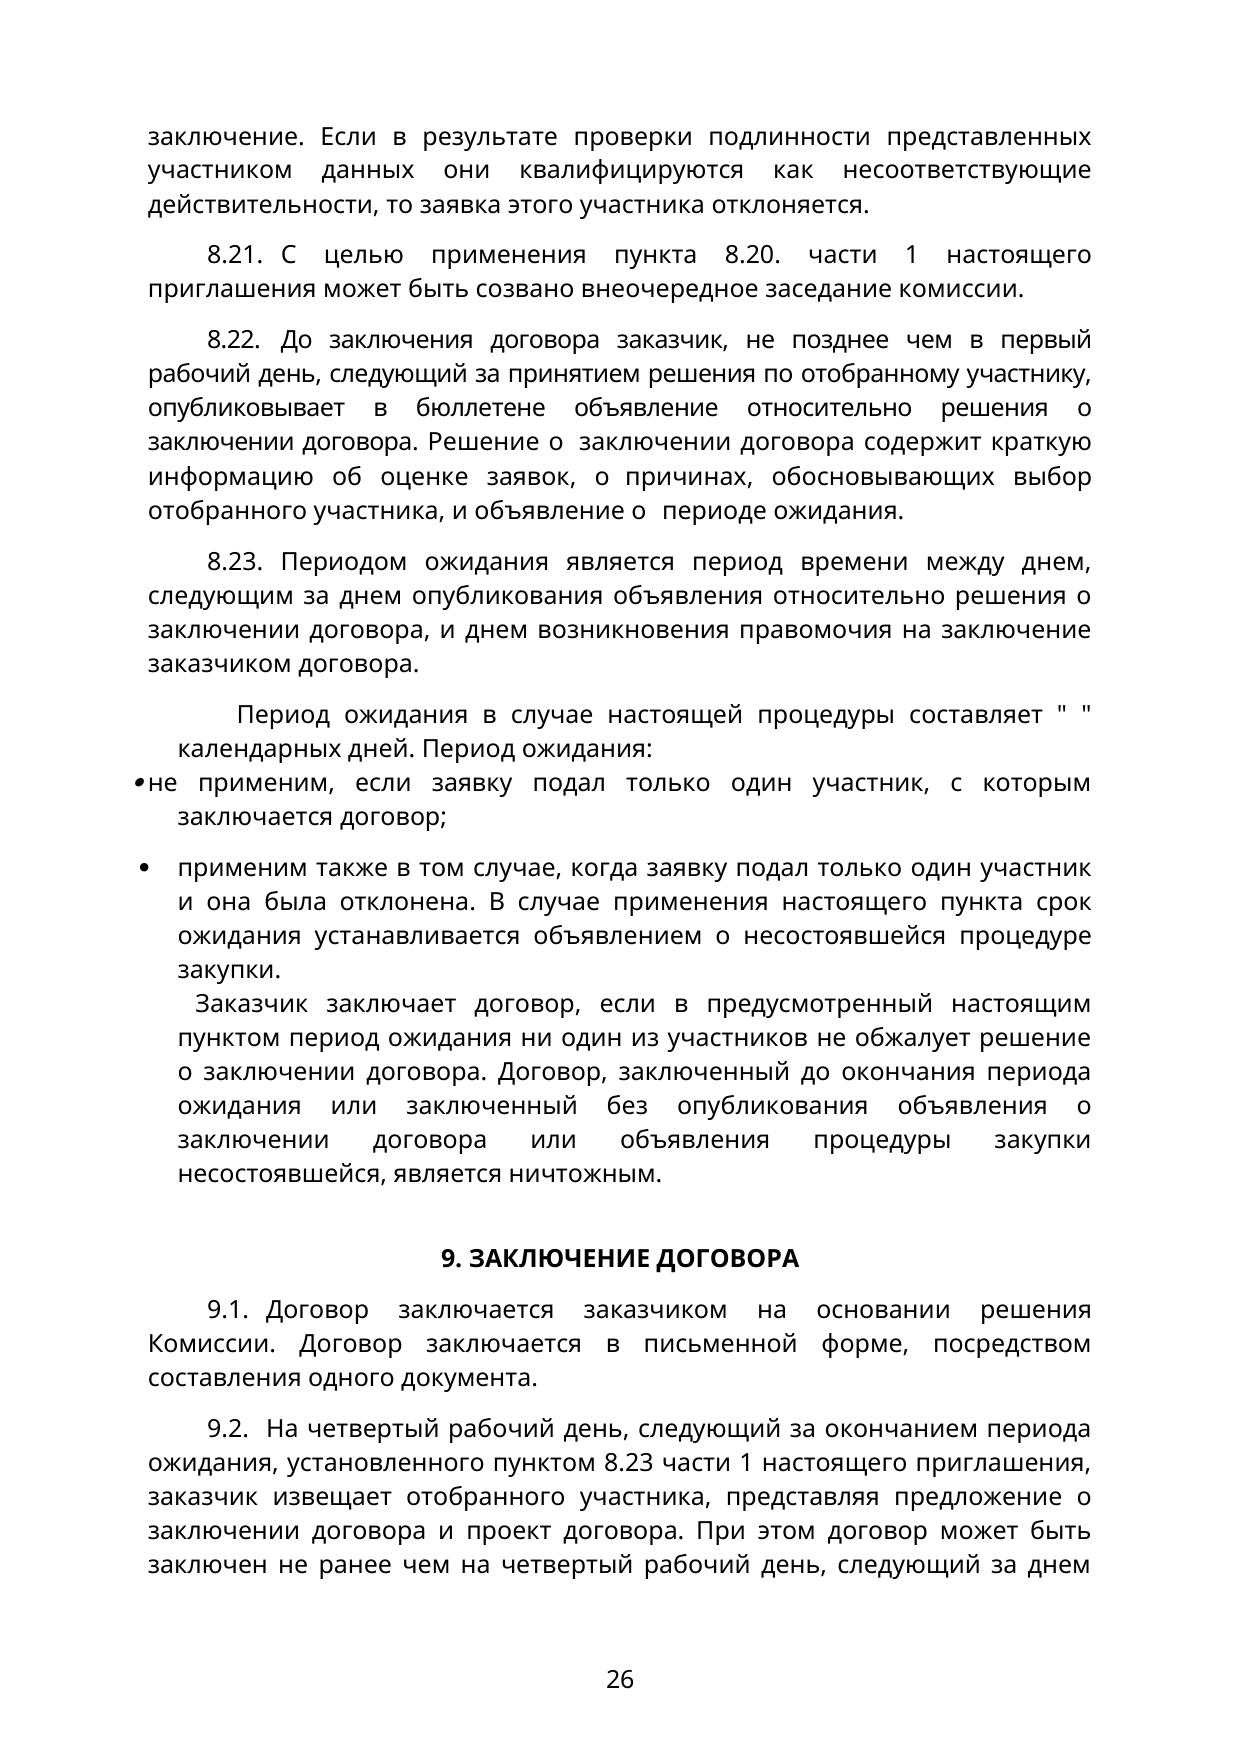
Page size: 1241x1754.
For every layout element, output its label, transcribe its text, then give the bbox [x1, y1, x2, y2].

text 8.23. Периодом ожидания является период времени между днем, следующим за днем опубликования объявления относительно решения о заключении договора, и днем возникновения правомочия на заключение заказчиком договора. [148, 543, 1092, 680]
list применим также в том случае, когда заявку подал только один участник и она была отклонена. В случае применения настоящего пункта срок ожидания устанавливается объявлением о несостоявшейся процедуре закупки. [140, 849, 1092, 986]
text 9. ЗАКЛЮЧЕНИЕ ДОГОВОРА [148, 1241, 1092, 1275]
list не применим, если заявку подал только один участник, с которым заключается договор; [133, 764, 1092, 833]
text Период ожидания в случае настоящей процедуры составляет " " календарных дней. Период ожидания: [177, 696, 1092, 764]
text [148, 1410, 1092, 1581]
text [148, 118, 1092, 220]
text Заказчик заключает договор, если в предусмотренный настоящим пунктом период ожидания ни один из участников не обжалует решение о заключении договора. Договор, заключенный до окончания периода ожидания или заключенный без опубликования объявления о заключении договора или объявления процедуры закупки несостоявшейся, является ничтожным. [177, 986, 1092, 1190]
text 8.21. С целью применения пункта 8.20. части 1 настоящего приглашения может быть созвано внеочередное заседание комиссии. [148, 237, 1092, 305]
text 8.22. До заключения договора заказчик, не позднее чем в первый рабочий день, следующий за принятием решения по отобранному участнику, опубликовывает в бюллетене объявление относительно решения о заключении договора. Решение о заключении договора содержит краткую информацию об оценке заявок, о причинах, обосновывающих выбор отобранного участника, и объявление о периоде ожидания. [148, 322, 1092, 527]
text 9.1. Договор заключается заказчиком на основании решения Комиссии. Договор заключается в письменной форме, посредством составления одного документа. [148, 1291, 1092, 1393]
